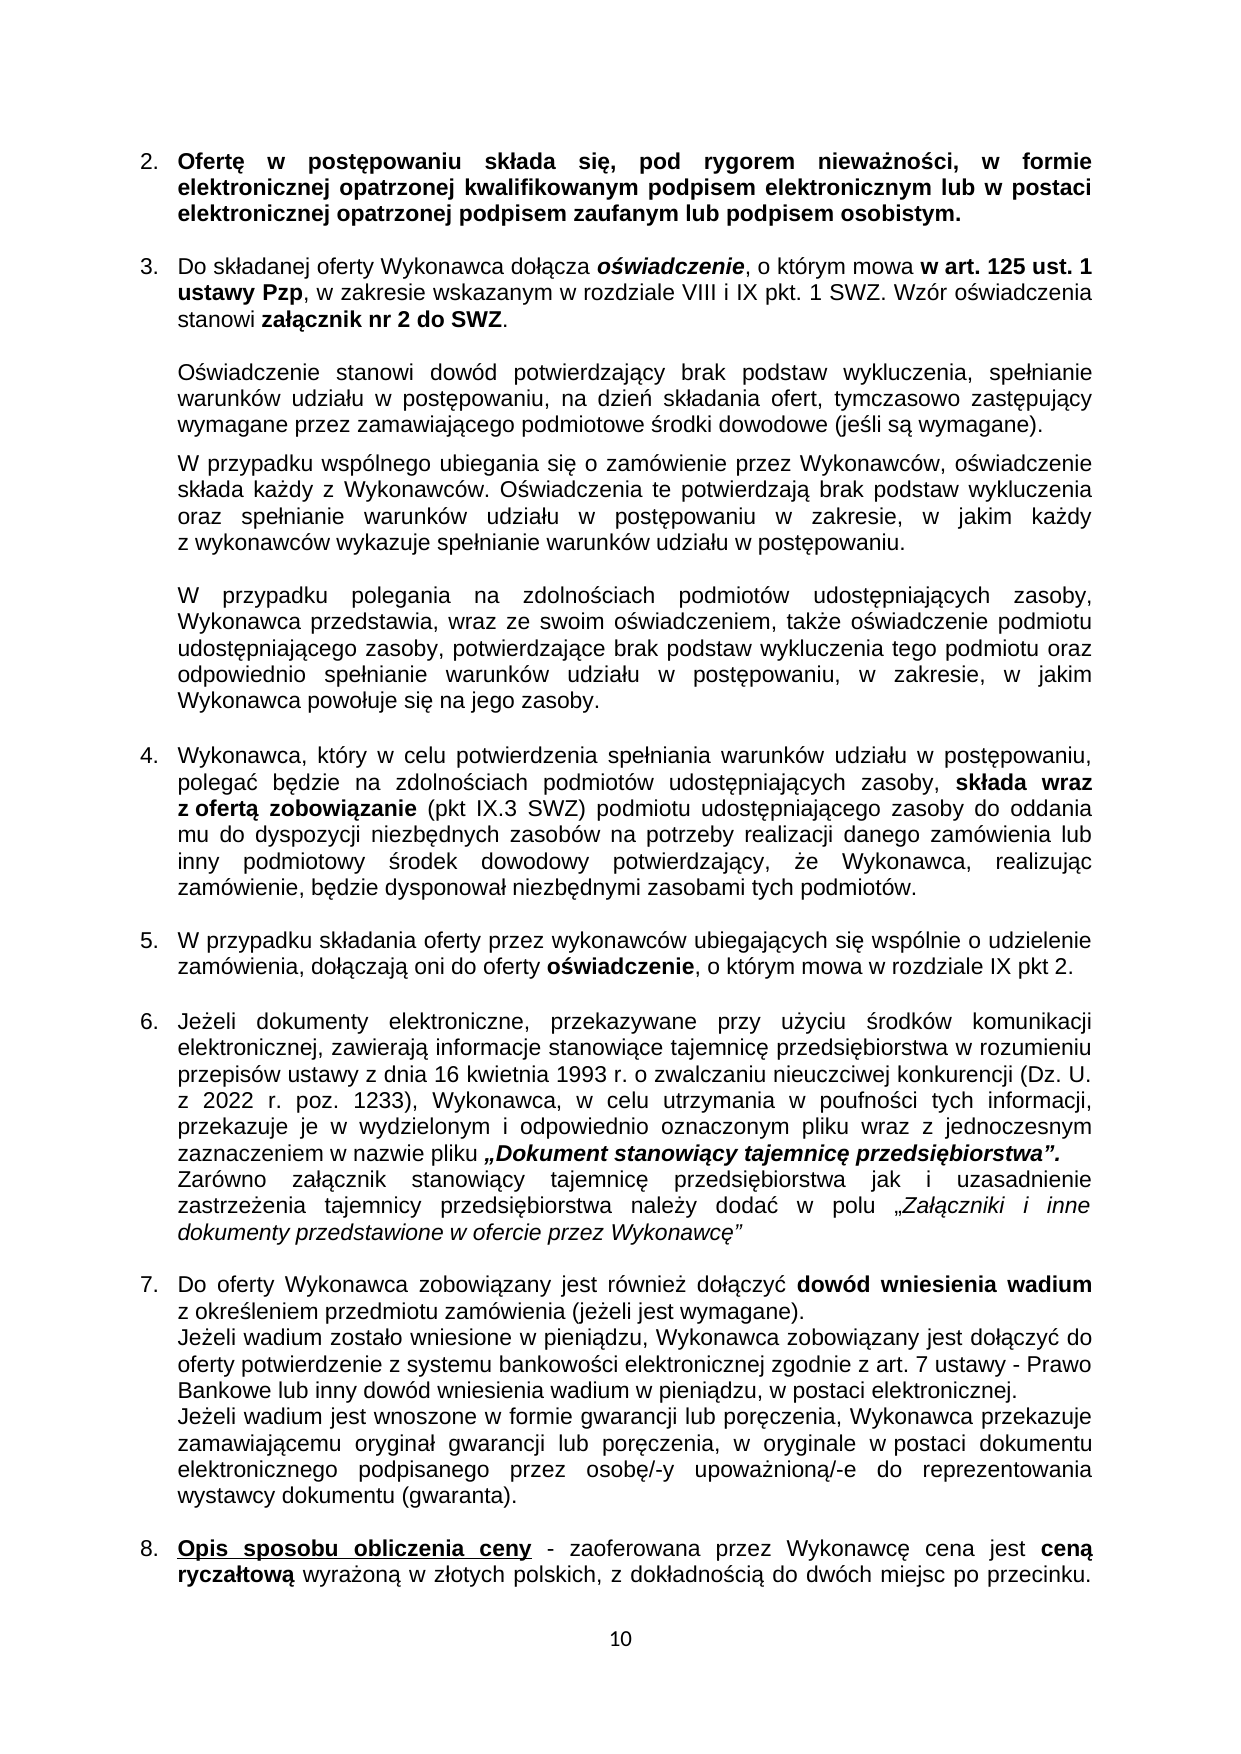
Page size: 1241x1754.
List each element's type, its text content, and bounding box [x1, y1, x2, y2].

text Jeżeli wadium jest wnoszone w formie gwarancji lub poręczenia, Wykonawca przekazuje zamawiającemu oryginał gwarancji lub poręczenia, w oryginale w postaci dokumentu elektronicznego podpisanego przez osobę/-y upoważnioną/-e do reprezentowania wystawcy dokumentu (gwaranta). [177, 1403, 1093, 1509]
list Do składanej oferty Wykonawca dołącza oświadczenie, o którym mowa w art. 125 ust. 1 ustawy Pzp, w zakresie wskazanym w rozdziale VIII i IX pkt. 1 SWZ. Wzór oświadczenia stanowi załącznik nr 2 do SWZ. [140, 253, 1093, 332]
text W przypadku wspólnego ubiegania się o zamówienie przez Wykonawców, oświadczenie składa każdy z Wykonawców. Oświadczenia te potwierdzają brak podstaw wykluczenia oraz spełnianie warunków udziału w postępowaniu w zakresie, w jakim każdy z wykonawców wykazuje spełnianie warunków udziału w postępowaniu. [177, 450, 1093, 555]
list W przypadku składania oferty przez wykonawców ubiegających się wspólnie o udzielenie zamówienia, dołączają oni do oferty oświadczenie, o którym mowa w rozdziale IX pkt 2. [140, 927, 1093, 979]
list Wykonawca, który w celu potwierdzenia spełniania warunków udziału w postępowaniu, polegać będzie na zdolnościach podmiotów udostępniających zasoby, składa wraz z ofertą zobowiązanie (pkt IX.3 SWZ) podmiotu udostępniającego zasoby do oddania mu do dyspozycji niezbędnych zasobów na potrzeby realizacji danego zamówienia lub inny podmiotowy środek dowodowy potwierdzający, że Wykonawca, realizując zamówienie, będzie dysponował niezbędnymi zasobami tych podmiotów. [140, 742, 1093, 900]
text Oświadczenie stanowi dowód potwierdzający brak podstaw wykluczenia, spełnianie warunków udziału w postępowaniu, na dzień składania ofert, tymczasowo zastępujący wymagane przez zamawiającego podmiotowe środki dowodowe (jeśli są wymagane). [177, 358, 1093, 437]
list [140, 1535, 1093, 1588]
list Do oferty Wykonawca zobowiązany jest również dołączyć dowód wniesienia wadium z określeniem przedmiotu zamówienia (jeżeli jest wymagane). [140, 1271, 1093, 1324]
list Jeżeli dokumenty elektroniczne, przekazywane przy użyciu środków komunikacji elektronicznej, zawierają informacje stanowiące tajemnicę przedsiębiorstwa w rozumieniu przepisów ustawy z dnia 16 kwietnia 1993 r. o zwalczaniu nieuczciwej konkurencji (Dz. U. z 2022 r. poz. 1233), Wykonawca, w celu utrzymania w poufności tych informacji, przekazuje je w wydzielonym i odpowiednio oznaczonym pliku wraz z jednoczesnym zaznaczeniem w nazwie pliku „Dokument stanowiący tajemnicę przedsiębiorstwa”. [140, 1008, 1093, 1166]
text Jeżeli wadium zostało wniesione w pieniądzu, Wykonawca zobowiązany jest dołączyć do oferty potwierdzenie z systemu bankowości elektronicznej zgodnie z art. 7 ustawy - Prawo Bankowe lub inny dowód wniesienia wadium w pieniądzu, w postaci elektronicznej. [177, 1324, 1093, 1403]
text W przypadku polegania na zdolnościach podmiotów udostępniających zasoby, Wykonawca przedstawia, wraz ze swoim oświadczeniem, także oświadczenie podmiotu udostępniającego zasoby, potwierdzające brak podstaw wykluczenia tego podmiotu oraz odpowiednio spełnianie warunków udziału w postępowaniu, w zakresie, w jakim Wykonawca powołuje się na jego zasoby. [177, 582, 1093, 713]
list Ofertę w postępowaniu składa się, pod rygorem nieważności, w formie elektronicznej opatrzonej kwalifikowanym podpisem elektronicznym lub w postaci elektronicznej opatrzonej podpisem zaufanym lub podpisem osobistym. [140, 148, 1093, 227]
text Zarówno załącznik stanowiący tajemnicę przedsiębiorstwa jak i uzasadnienie zastrzeżenia tajemnicy przedsiębiorstwa należy dodać w polu „Załączniki i inne dokumenty przedstawione w ofercie przez Wykonawcę” [177, 1166, 1093, 1245]
